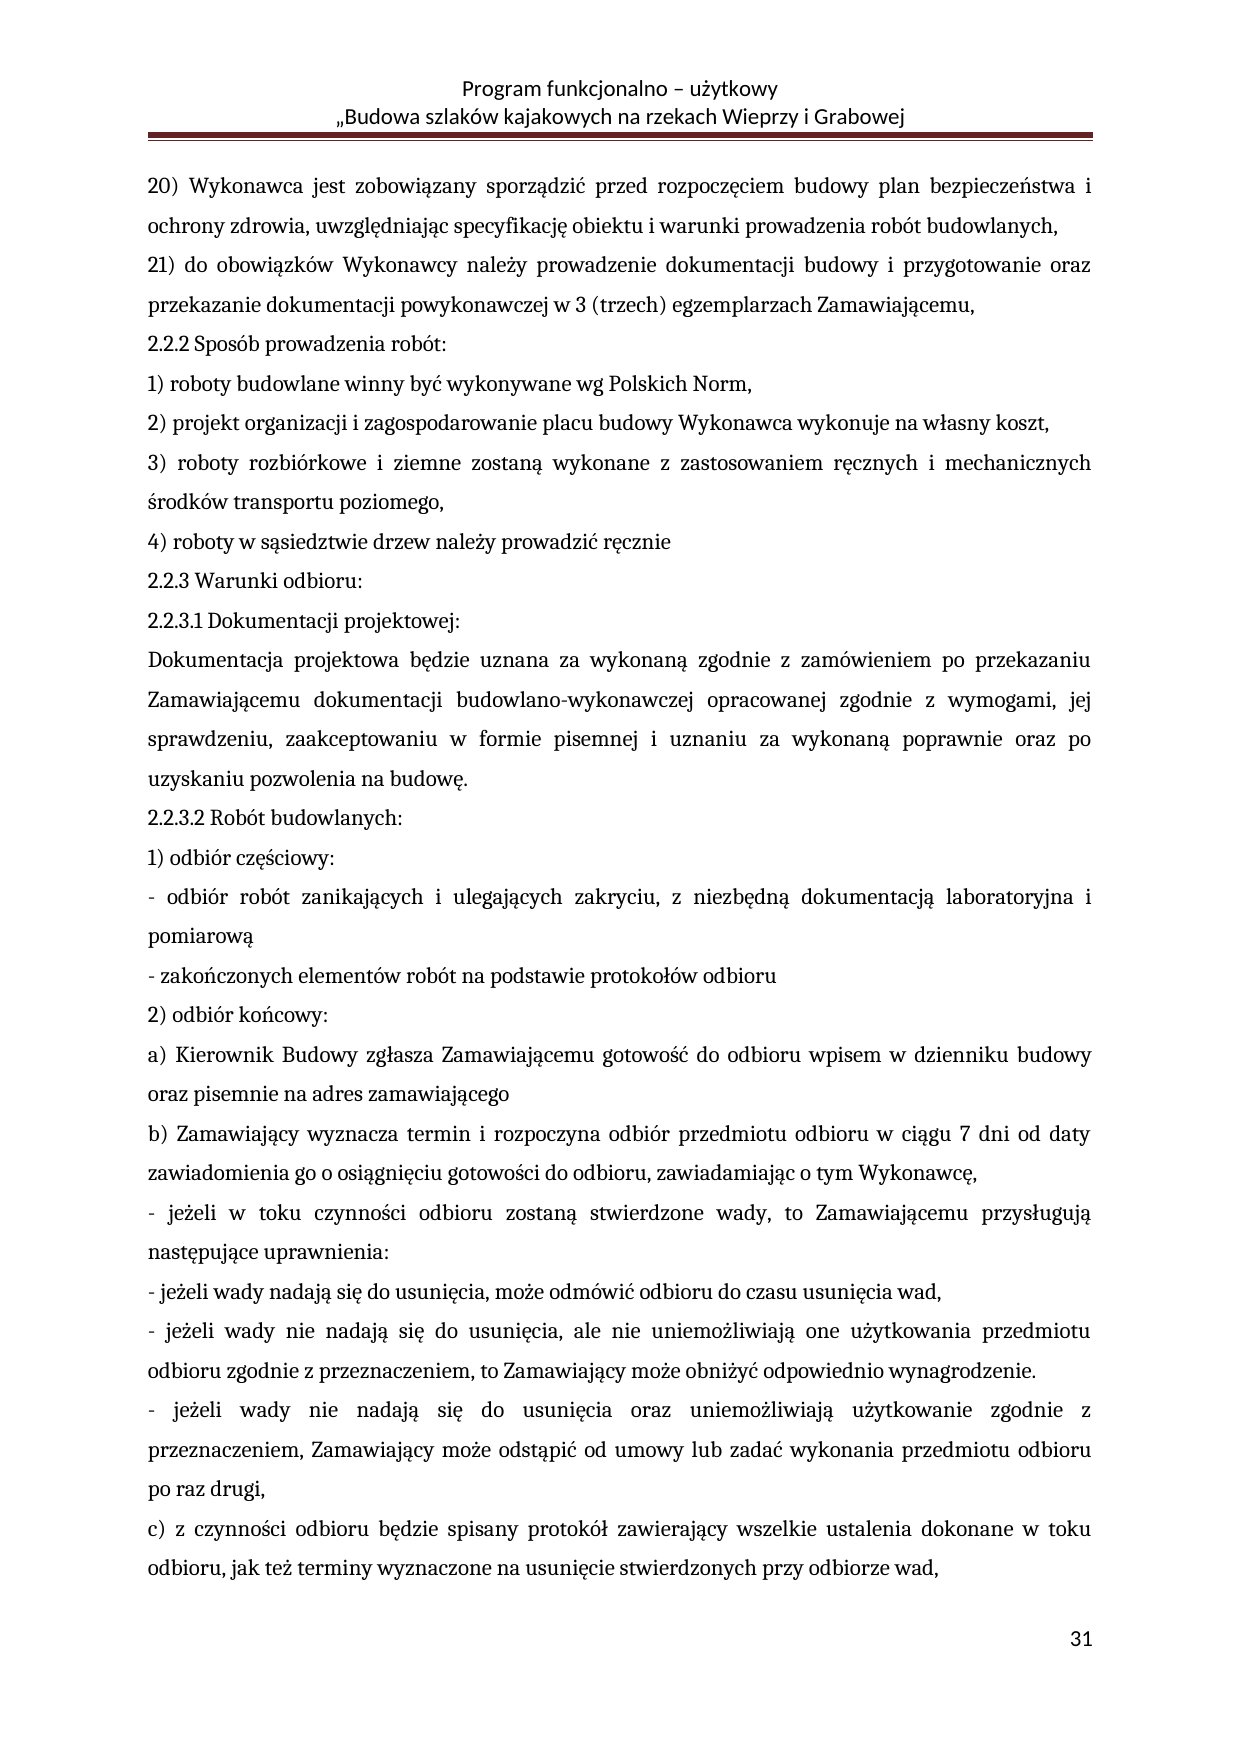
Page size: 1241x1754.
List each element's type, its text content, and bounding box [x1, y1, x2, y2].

text 2) projekt organizacji i zagospodarowanie placu budowy Wykonawca wykonuje na własny koszt, [148, 410, 1093, 436]
text - jeżeli wady nie nadają się do usunięcia, ale nie uniemożliwiają one użytkowania przedmiotu odbioru zgodnie z przeznaczeniem, to Zamawiający może obniżyć odpowiednio wynagrodzenie. [148, 1318, 1093, 1384]
text 2) odbiór końcowy: [148, 1002, 1093, 1028]
text 1) roboty budowlane winny być wykonywane wg Polskich Norm, [148, 371, 1093, 397]
text - jeżeli wady nie nadają się do usunięcia oraz uniemożliwiają użytkowanie zgodnie z przeznaczeniem, Zamawiający może odstąpić od umowy lub zadać wykonania przedmiotu odbioru po raz drugi, [148, 1397, 1093, 1502]
text 4) roboty w sąsiedztwie drzew należy prowadzić ręcznie [148, 528, 1093, 555]
text - jeżeli w toku czynności odbioru zostaną stwierdzone wady, to Zamawiającemu przysługują następujące uprawnienia: [148, 1199, 1093, 1265]
text b) Zamawiający wyznacza termin i rozpoczyna odbiór przedmiotu odbioru w ciągu 7 dni od daty zawiadomienia go o osiągnięciu gotowości do odbioru, zawiadamiając o tym Wykonawcę, [148, 1121, 1093, 1186]
text 2.2.3 Warunki odbioru: [148, 568, 1093, 594]
text - zakończonych elementów robót na podstawie protokołów odbioru [148, 963, 1093, 989]
text c) z czynności odbioru będzie spisany protokół zawierający wszelkie ustalenia dokonane w toku odbioru, jak też terminy wyznaczone na usunięcie stwierdzonych przy odbiorze wad, [148, 1515, 1093, 1581]
text 2.2.2 Sposób prowadzenia robót: [148, 331, 1093, 357]
text 20) Wykonawca jest zobowiązany sporządzić przed rozpoczęciem budowy plan bezpieczeństwa i ochrony zdrowia, uwzględniając specyfikację obiektu i warunki prowadzenia robót budowlanych, [148, 173, 1093, 239]
text - odbiór robót zanikających i ulegających zakryciu, z niezbędną dokumentacją laboratoryjna i pomiarową [148, 884, 1093, 949]
text 1) odbiór częściowy: [148, 844, 1093, 871]
text a) Kierownik Budowy zgłasza Zamawiającemu gotowość do odbioru wpisem w dzienniku budowy oraz pisemnie na adres zamawiającego [148, 1042, 1093, 1107]
text Dokumentacja projektowa będzie uznana za wykonaną zgodnie z zamówieniem po przekazaniu Zamawiającemu dokumentacji budowlano-wykonawczej opracowanej zgodnie z wymogami, jej sprawdzeniu, zaakceptowaniu w formie pisemnej i uznaniu za wykonaną poprawnie oraz po uzyskaniu pozwolenia na budowę. [148, 647, 1093, 792]
text 3) roboty rozbiórkowe i ziemne zostaną wykonane z zastosowaniem ręcznych i mechanicznych środków transportu poziomego, [148, 449, 1093, 515]
text - jeżeli wady nadają się do usunięcia, może odmówić odbioru do czasu usunięcia wad, [148, 1278, 1093, 1305]
text 2.2.3.2 Robót budowlanych: [148, 805, 1093, 831]
text 21) do obowiązków Wykonawcy należy prowadzenie dokumentacji budowy i przygotowanie oraz przekazanie dokumentacji powykonawczej w 3 (trzech) egzemplarzach Zamawiającemu, [148, 252, 1093, 318]
text 2.2.3.1 Dokumentacji projektowej: [148, 607, 1093, 634]
